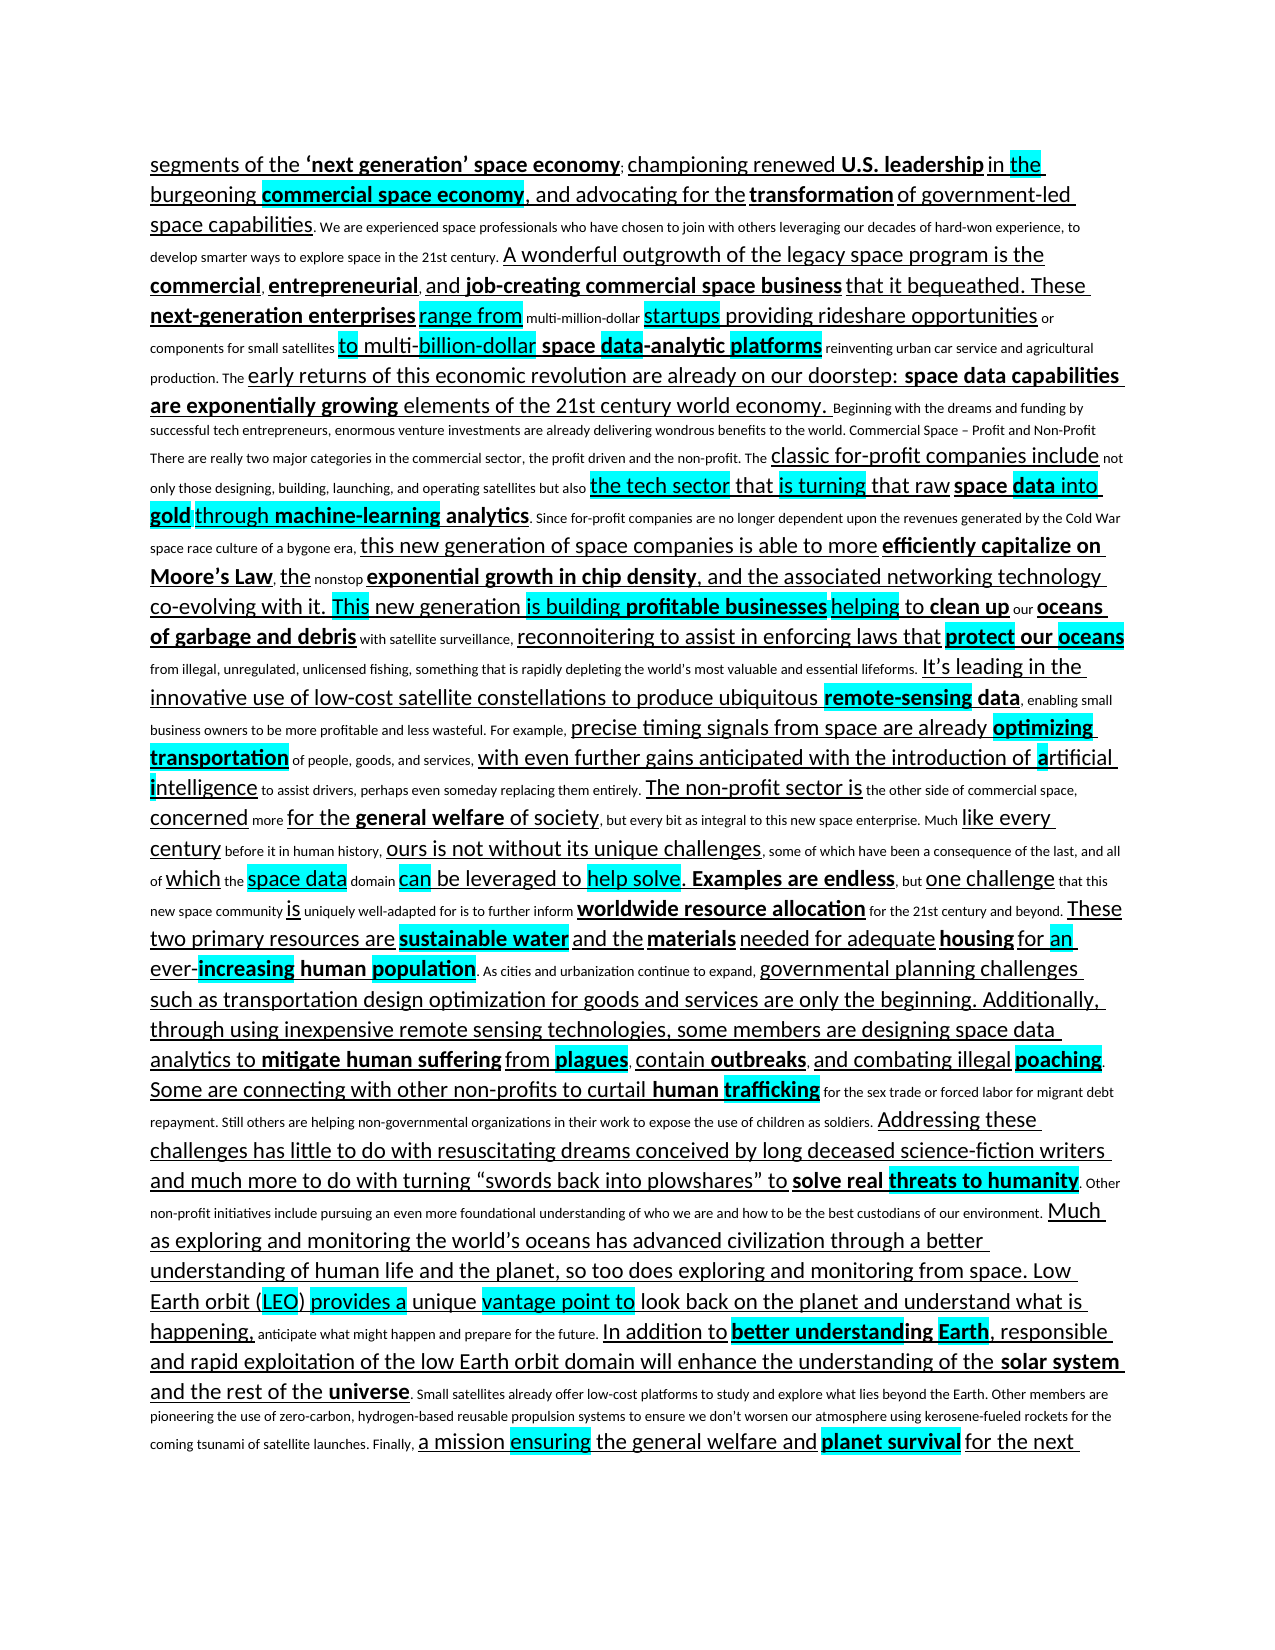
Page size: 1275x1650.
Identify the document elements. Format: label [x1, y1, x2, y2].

text [150, 150, 1125, 1371]
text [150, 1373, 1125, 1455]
